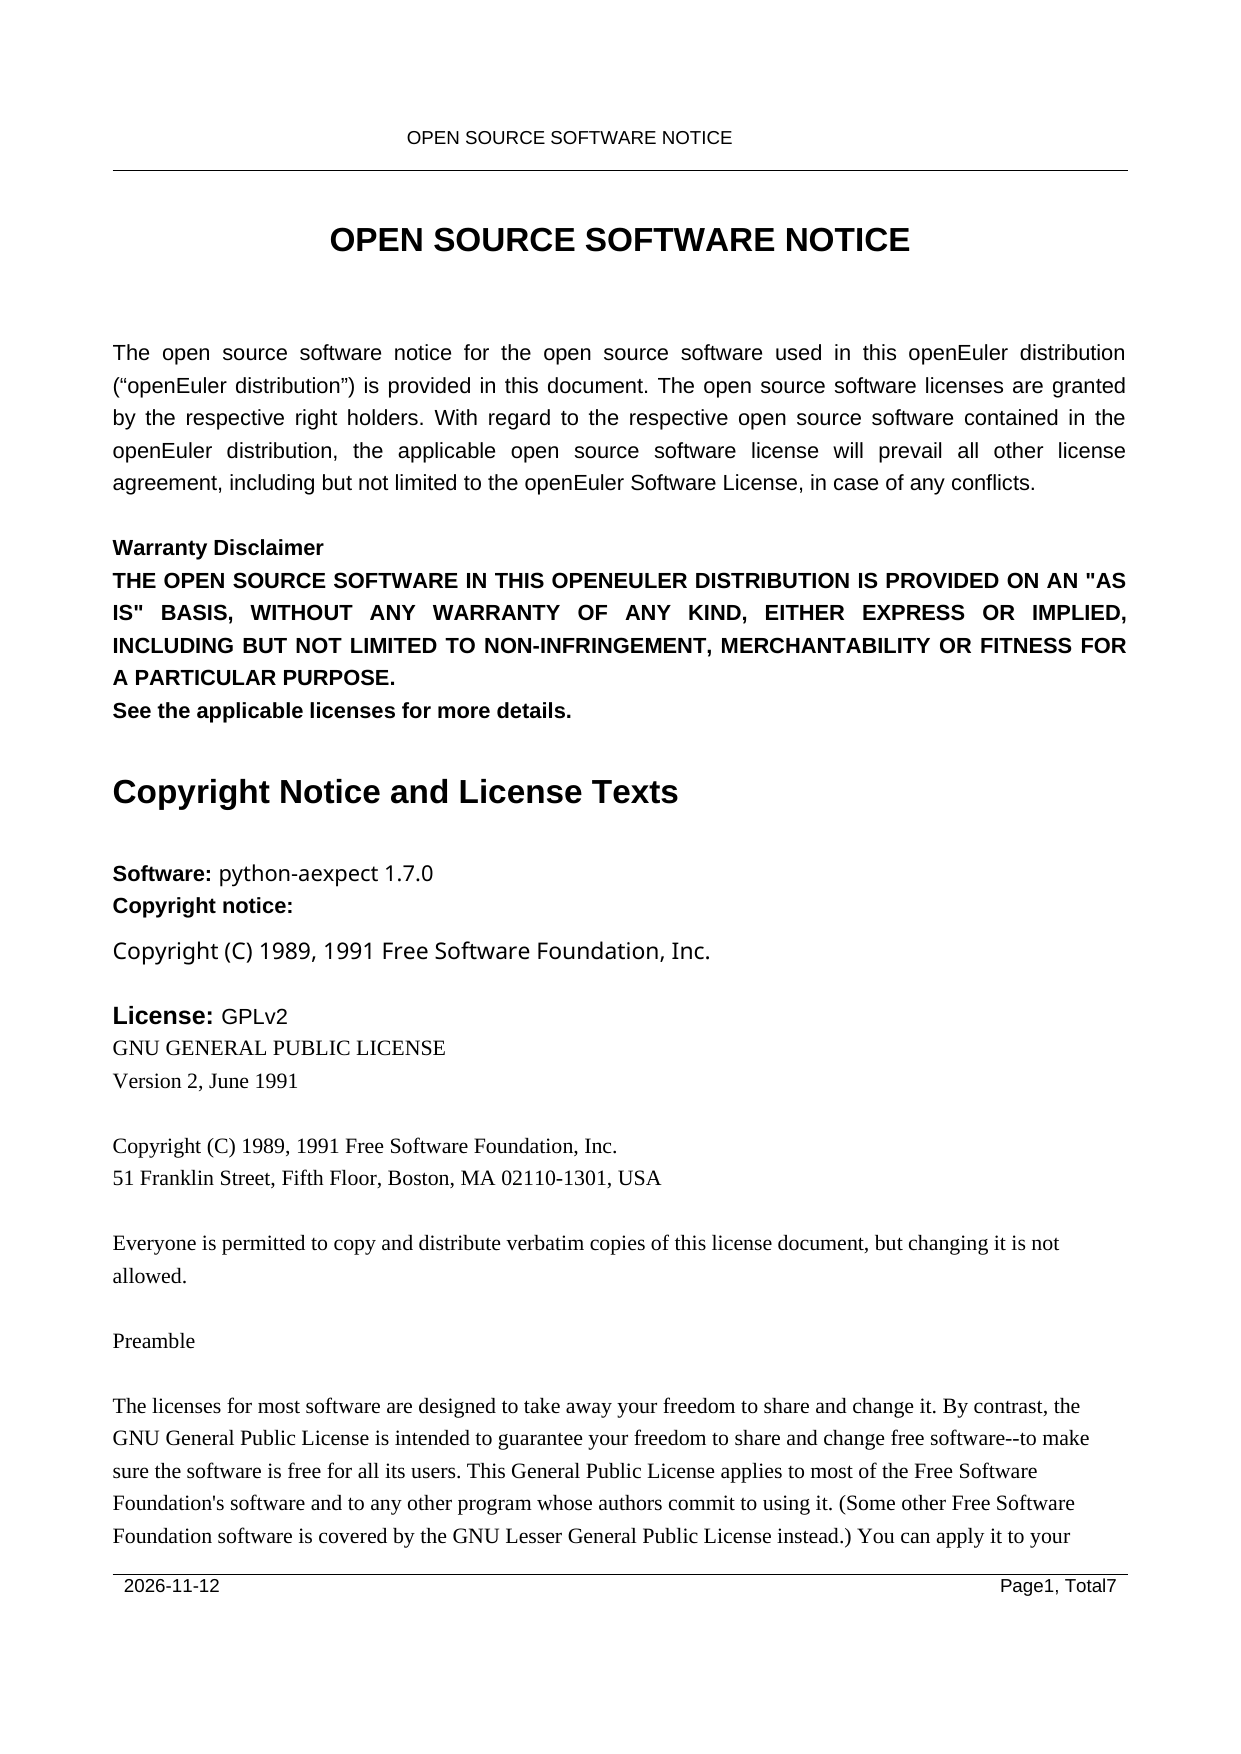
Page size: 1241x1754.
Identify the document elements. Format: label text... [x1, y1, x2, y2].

text The open source software notice for the open source software used in this openEuler distribution (“openEuler distribution”) is provided in this document. The open source software licenses are granted by the respective right holders. With regard to the respective open source software contained in the openEuler distribution, the applicable open source software license will prevail all other license agreement, including but not limited to the openEuler Software License, in case of any conflicts. [112, 336, 1128, 499]
text Copyright notice: [112, 889, 1128, 921]
title Software: python-aexpect 1.7.0 [112, 856, 1128, 889]
text THE OPEN SOURCE SOFTWARE IN THIS OPENEULER DISTRIBUTION IS PROVIDED ON AN "AS IS" BASIS, WITHOUT ANY WARRANTY OF ANY KIND, EITHER EXPRESS OR IMPLIED, INCLUDING BUT NOT LIMITED TO NON-INFRINGEMENT, MERCHANTABILITY OR FITNESS FOR A PARTICULAR PURPOSE. See the applicable licenses for more details. [112, 564, 1128, 726]
text OPEN SOURCE SOFTWARE NOTICE [112, 206, 1128, 271]
text Copyright (C) 1989, 1991 Free Software Foundation, Inc. [112, 934, 1128, 999]
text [112, 1031, 1128, 1551]
text Warranty Disclaimer [112, 531, 1128, 564]
text Copyright Notice and License Texts [112, 759, 1128, 824]
text License: GPLv2 [112, 999, 1128, 1031]
